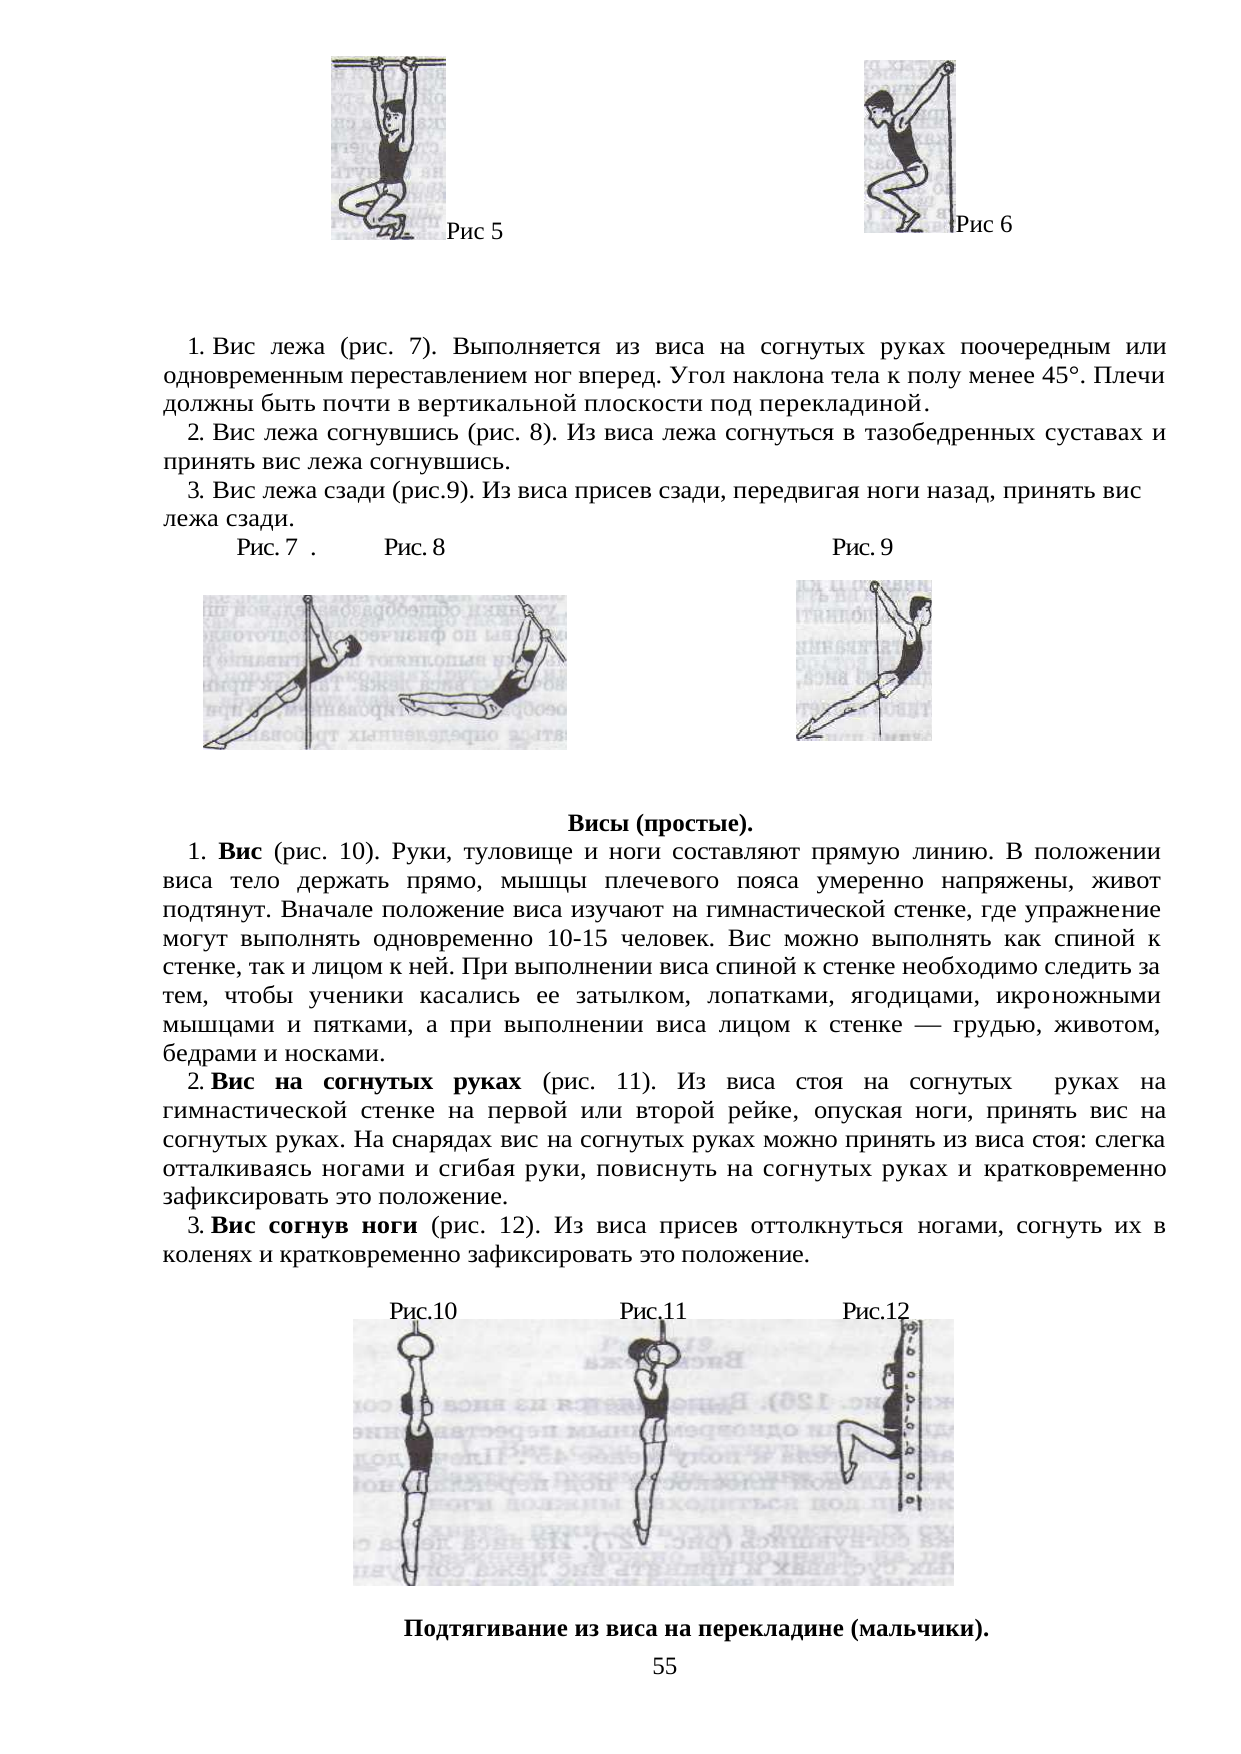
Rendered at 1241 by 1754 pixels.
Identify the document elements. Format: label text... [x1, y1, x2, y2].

text Подтягивание из виса на перекладине (мальчики). [227, 1613, 1167, 1641]
text 1. Вис (рис. 10). Руки, туловище и ноги составляют прямую линию. В положении виса тело держать прямо, мышцы плечевого пояса умеренно напряжены, живот подтянут. Вначале положение виса изучают на гимнастической стенке, где упражнение могут выполнять одновременно 10-15 человек. Вис можно выполнять как спиной к стенке, так и лицом к ней. При выполнении виса спиной к стенке необходимо следить за тем, чтобы ученики касались ее затылком, лопатками, ягодицами, икроножными мышцами и пятками, а при выполнении виса лицом к стенке — грудью, животом, бедрами и носками. [162, 836, 1161, 1066]
picture [864, 60, 956, 233]
list Вис на согнутых руках (рис. 11). Из виса стоя на согнутых руках на гимнастической стенке на первой или второй рейке, опуская ноги, принять вис на согнутых руках. На снарядах вис на согнутых руках можно принять из виса стоя: слегка отталкиваясь ногами и сгибая руки, повиснуть на согнутых руках и кратковременно зафиксировать это положение. [162, 1066, 1167, 1210]
list Вис лежа сзади (рис.9). Из виса присев сзади, передвигая ноги назад, принять вис лежа сзади. [163, 475, 1167, 532]
text Висы (простые). [162, 808, 1158, 836]
list Вис лежа (рис. 7). Выполняется из виса на согнутых руках поочередным или одновременным переставлением ног вперед. Угол наклона тела к полу менее 45°. Плечи должны быть почти в вертикальной плоскости под перекладиной. [163, 331, 1167, 417]
picture [331, 56, 446, 240]
picture [796, 580, 932, 741]
text Рис. 7 . Рис. 8 Рис. 9 [162, 532, 1167, 561]
list Вис лежа согнувшись (рис. 8). Из виса лежа согнуться в тазобедренных суставах и принять вис лежа согнувшись. [163, 417, 1167, 475]
picture [353, 1325, 954, 1586]
picture [203, 595, 567, 750]
text Рис.10 Рис.11 Рис.12 [162, 1296, 1167, 1325]
list Вис согнув ноги (рис. 12). Из виса присев оттолкнуться ногами, согнуть их в коленях и кратковременно зафиксировать это положение. [162, 1210, 1167, 1268]
